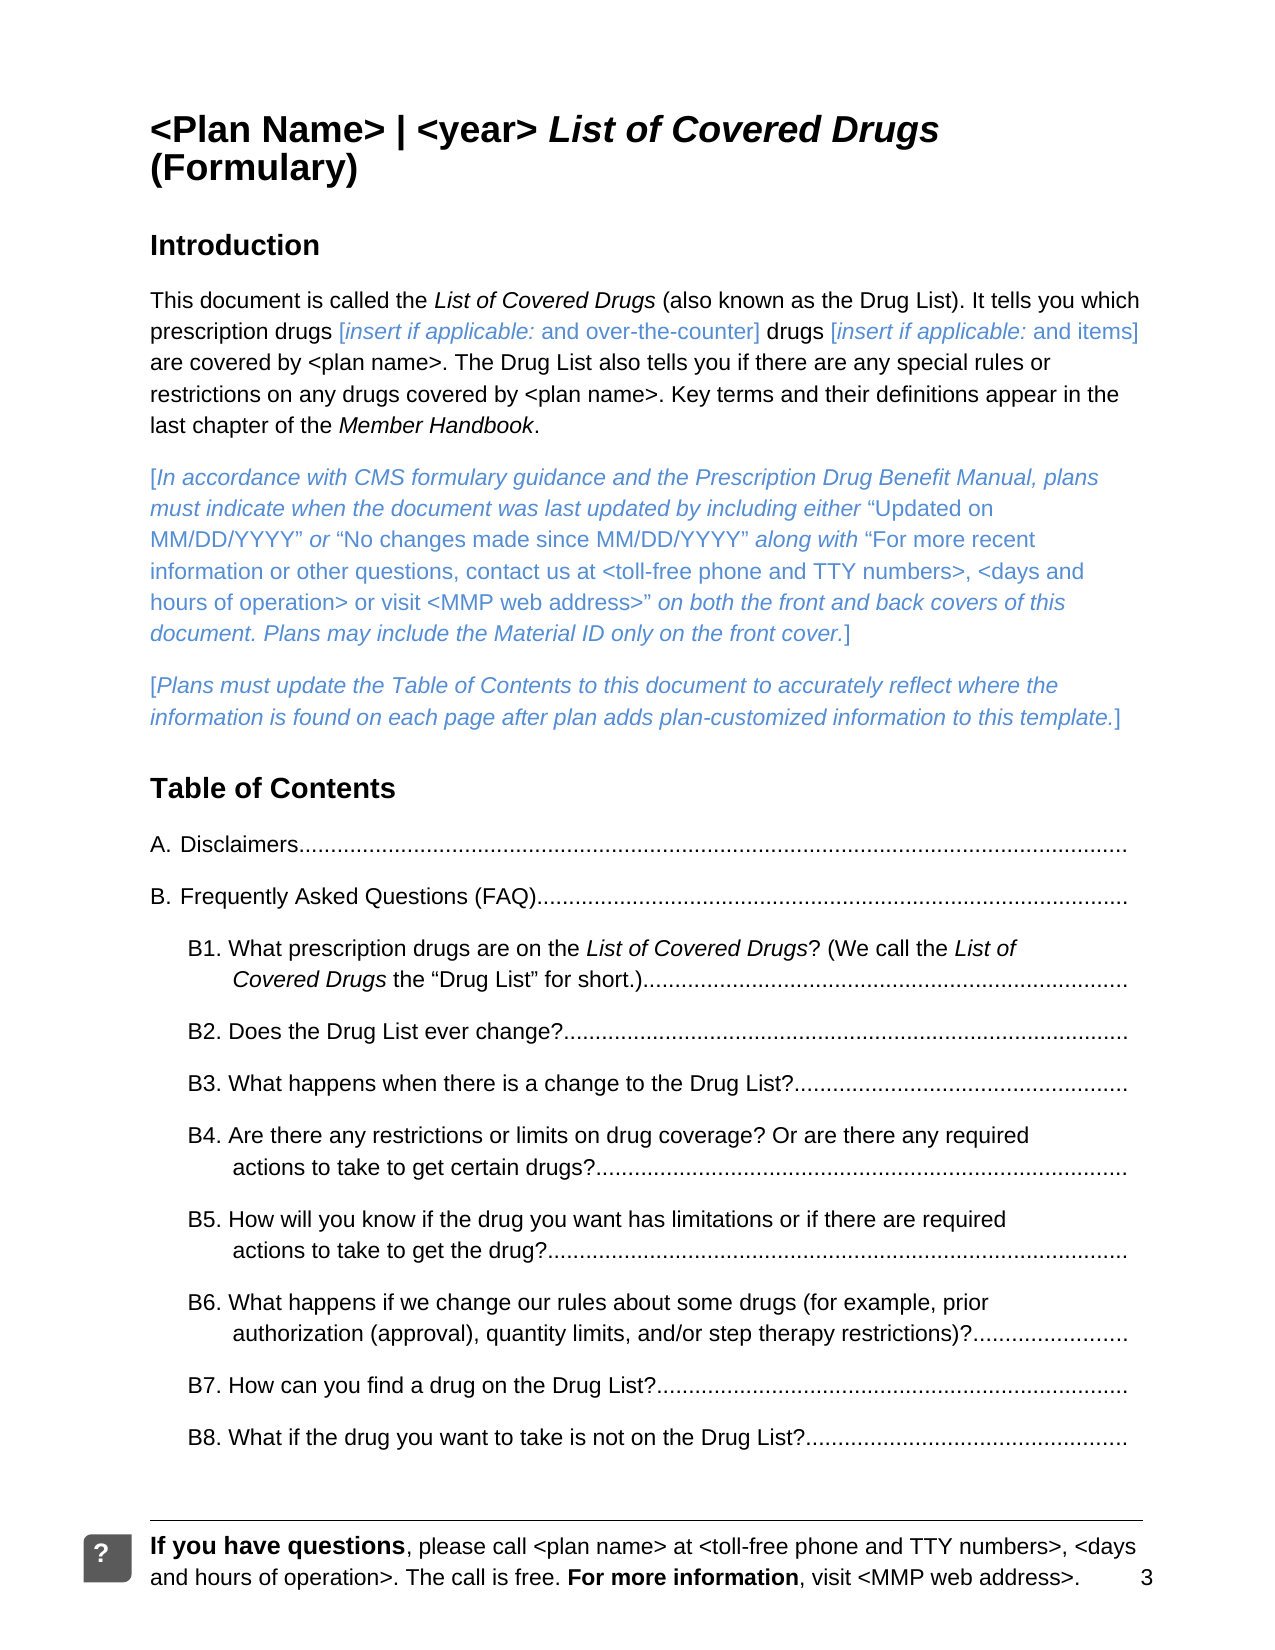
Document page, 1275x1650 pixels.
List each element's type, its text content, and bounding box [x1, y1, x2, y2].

text B. Frequently Asked Questions (FAQ) 5 [150, 879, 1068, 910]
text Introduction [150, 225, 1143, 262]
text Table of Contents [150, 769, 1143, 806]
text B6. What happens if we change our rules about some drugs (for example, prior authorization (approval), quantity limits, and/or step therapy restrictions)? 9 [187, 1285, 1068, 1348]
text B5. How will you know if the drug you want has limitations or if there are required actions to take to get the drug? 9 [187, 1202, 1068, 1264]
text A. Disclaimers 5 [150, 827, 1068, 858]
text B7. How can you find a drug on the Drug List? 9 [187, 1369, 1068, 1400]
text B3. What happens when there is a change to the Drug List? 7 [187, 1067, 1068, 1098]
text B8. What if the drug you want to take is not on the Drug List? 9 [187, 1421, 1068, 1452]
text This document is called the List of Covered Drugs (also known as the Drug List). It tells you which prescription drugs [insert if applicable: and over-the-counter] drugs [insert if applicable: and items] are covered by <plan name>. The Drug List also tells you if there are any special rules or restrictions on any drugs covered by <plan name>. Key terms and their definitions appear in the last chapter of the Member Handbook. [150, 283, 1143, 439]
text [Plans must update the Table of Contents to this document to accurately reflect where the information is found on each page after plan adds plan-customized information to this template.] [150, 669, 1143, 731]
text B1. What prescription drugs are on the List of Covered Drugs? (We call the List of Covered Drugs the “Drug List” for short.) 5 [187, 931, 1068, 994]
text <Plan Name> | <year> List of Covered Drugs (Formulary) [150, 112, 1143, 187]
text B4. Are there any restrictions or limits on drug coverage? Or are there any required actions to take to get certain drugs? 8 [187, 1119, 1068, 1181]
text [In accordance with CMS formulary guidance and the Prescription Drug Benefit Manual, plans must indicate when the document was last updated by including either “Updated on MM/DD/YYYY” or “No changes made since MM/DD/YYYY” along with “For more recent information or other questions, contact us at <toll-free phone and TTY numbers>, <days and hours of operation> or visit <MMP web address>” on both the front and back covers of this document. Plans may include the Material ID only on the front cover.] [150, 460, 1143, 648]
text B2. Does the Drug List ever change? 6 [187, 1014, 1068, 1046]
